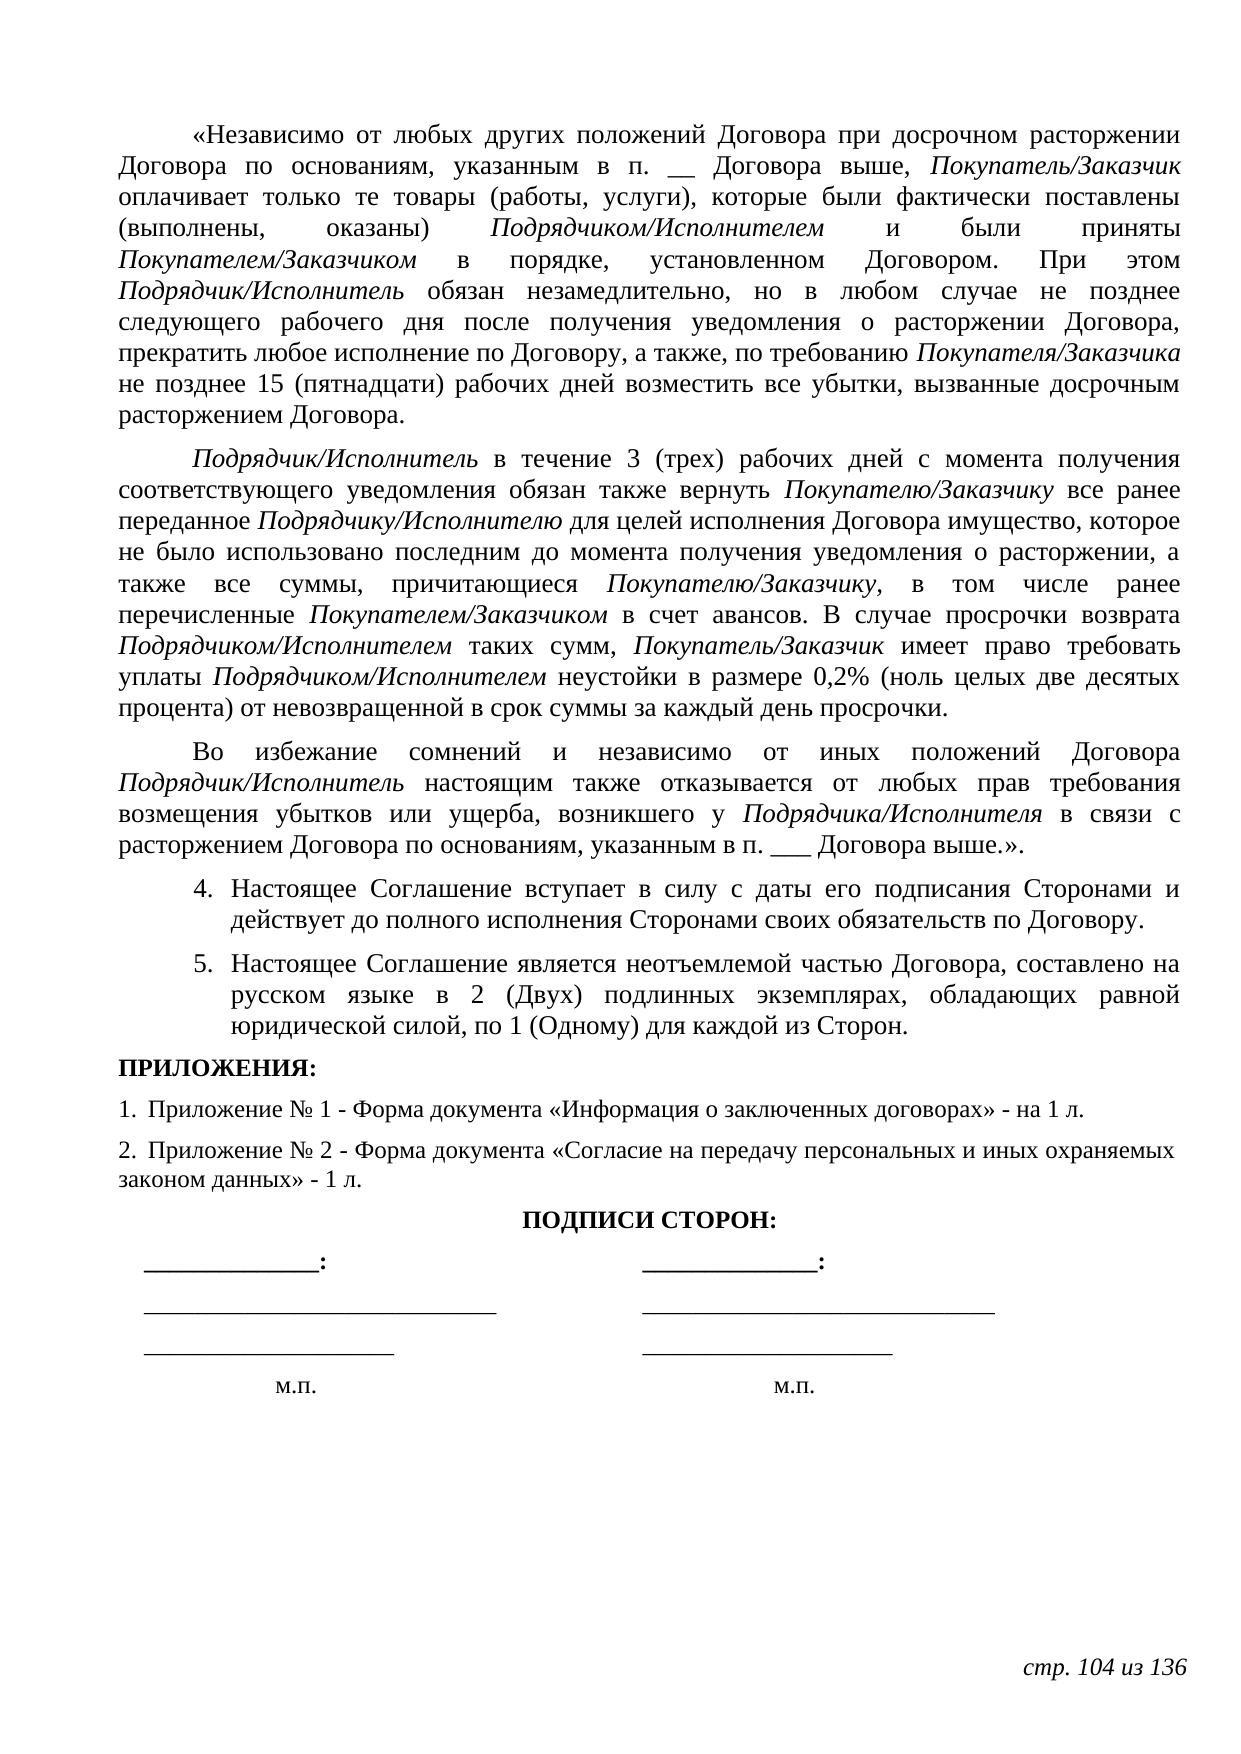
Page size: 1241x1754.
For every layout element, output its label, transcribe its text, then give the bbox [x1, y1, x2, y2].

text «Независимо от любых других положений Договора при досрочном расторжении Договора по основаниям, указанным в п. __ Договора выше, Покупатель/Заказчик оплачивает только те товары (работы, услуги), которые были фактически поставлены (выполнены, оказаны) Подрядчиком/Исполнителем и были приняты Покупателем/Заказчиком в порядке, установленном Договором. При этом Подрядчик/Исполнитель обязан незамедлительно, но в любом случае не позднее следующего рабочего дня после получения уведомления о расторжении Договора, прекратить любое исполнение по Договору, а также, по требованию Покупателя/Заказчика не позднее 15 (пятнадцати) рабочих дней возместить все убытки, вызванные досрочным расторжением Договора. [118, 118, 1181, 429]
list Приложение № 1 - Форма документа «Информация о заключенных договорах» - на 1 л. [118, 1094, 1177, 1123]
list Настоящее Соглашение является неотъемлемой частью Договора, составлено на русском языке в 2 (Двух) подлинных экземплярах, обладающих равной юридической силой, по 1 (Одному) для каждой из Сторон. [193, 947, 1181, 1040]
table_cell ____________________________ ____________________ м.п. [631, 1275, 1167, 1399]
text Во избежание сомнений и независимо от иных положений Договора Подрядчик/Исполнитель настоящим также отказывается от любых прав требования возмещения убытков или ущерба, возникшего у Подрядчика/Исполнителя в связи с расторжением Договора по основаниям, указанным в п. ___ Договора выше.». [118, 735, 1181, 859]
table_header ______________: [133, 1234, 631, 1275]
text Подрядчик/Исполнитель в течение 3 (трех) рабочих дней с момента получения соответствующего уведомления обязан также вернуть Покупателю/Заказчику все ранее переданное Подрядчику/Исполнителю для целей исполнения Договора имущество, которое не было использовано последним до момента получения уведомления о расторжении, а также все суммы, причитающиеся Покупателю/Заказчику, в том числе ранее перечисленные Покупателем/Заказчиком в счет авансов. В случае просрочки возврата Подрядчиком/Исполнителем таких сумм, Покупатель/Заказчик имеет право требовать уплаты Подрядчиком/Исполнителем неустойки в размере 0,2% (ноль целых две десятых процента) от невозвращенной в срок суммы за каждый день просрочки. [118, 442, 1181, 722]
title ПОДПИСИ СТОРОН: [118, 1205, 1181, 1234]
table_header ______________: [631, 1234, 1167, 1275]
table_cell ____________________________ ____________________ м.п. [133, 1275, 631, 1399]
list Приложение № 2 - Форма документа «Согласие на передачу персональных и иных охраняемых законом данных» - 1 л. [118, 1135, 1177, 1193]
text ПРИЛОЖЕНИЯ: [118, 1053, 1181, 1081]
list Настоящее Соглашение вступает в силу с даты его подписания Сторонами и действует до полного исполнения Сторонами своих обязательств по Договору. [193, 872, 1181, 934]
